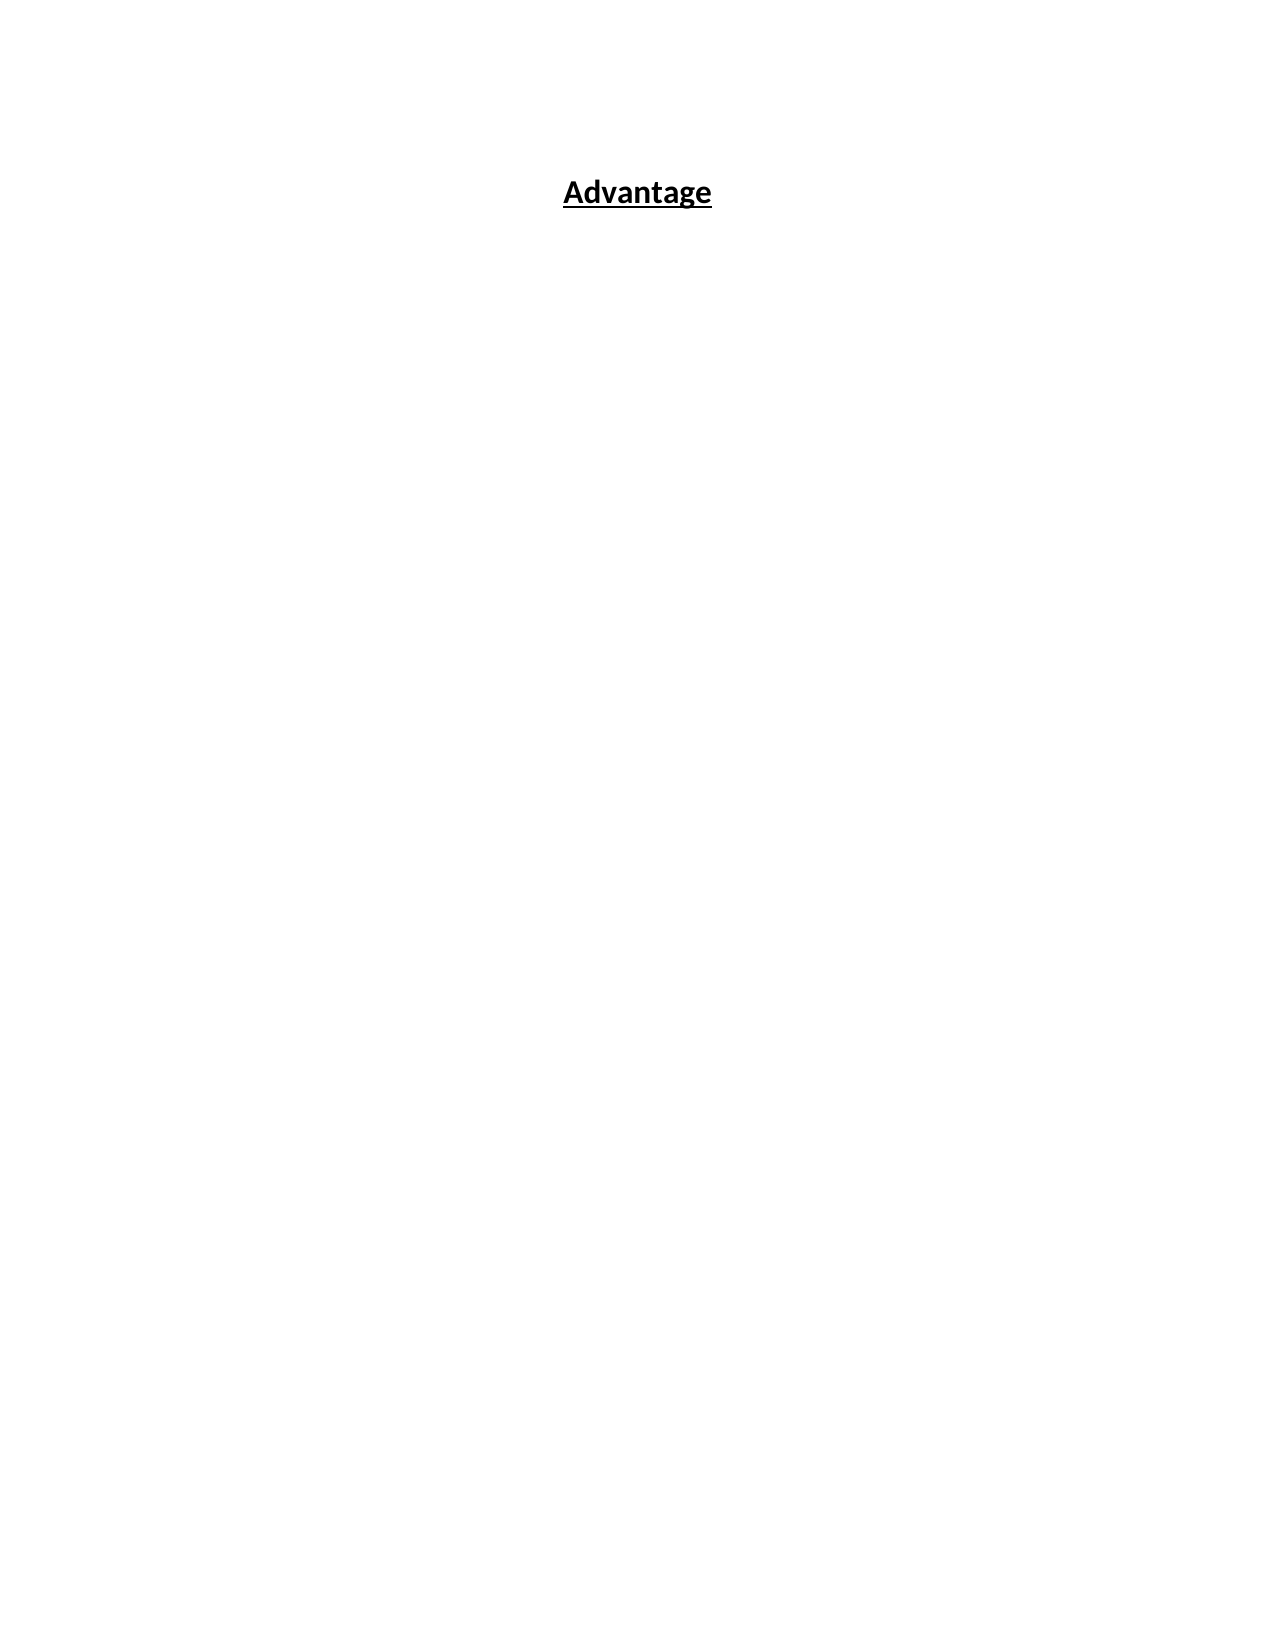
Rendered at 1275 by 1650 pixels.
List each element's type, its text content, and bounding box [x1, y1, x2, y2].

subtitle Advantage [187, 171, 1087, 212]
